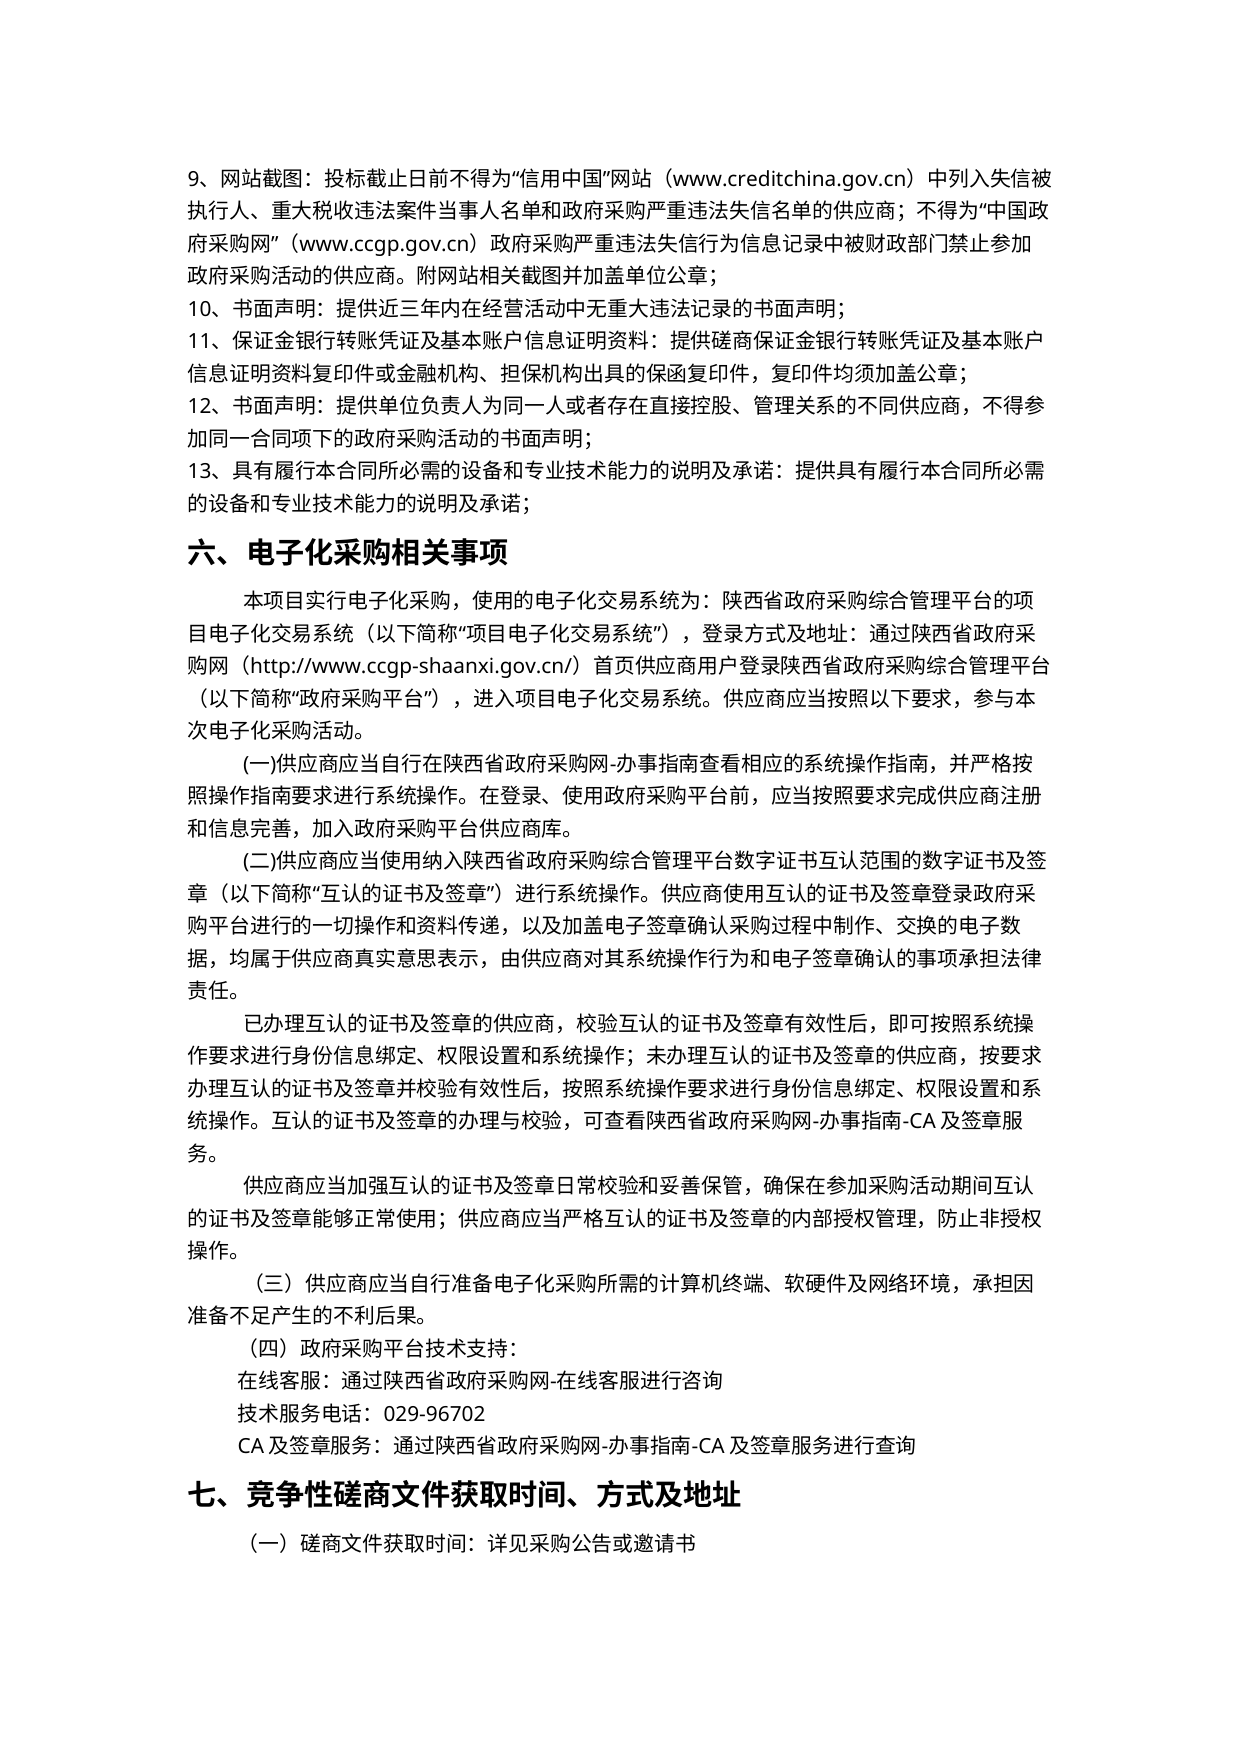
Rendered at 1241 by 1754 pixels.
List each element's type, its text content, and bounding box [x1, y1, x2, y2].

text 七、竞争性磋商文件获取时间、方式及地址 [187, 1462, 1053, 1527]
text (一)供应商应当自行在陕西省政府采购网-办事指南查看相应的系统操作指南，并严格按照操作指南要求进行系统操作。在登录、使用政府采购平台前，应当按照要求完成供应商注册和信息完善，加入政府采购平台供应商库。 [187, 747, 1053, 844]
text 11、保证金银行转账凭证及基本账户信息证明资料：提供磋商保证金银行转账凭证及基本账户信息证明资料复印件或金融机构、担保机构出具的保函复印件，复印件均须加盖公章； [187, 324, 1053, 389]
text 已办理互认的证书及签章的供应商，校验互认的证书及签章有效性后，即可按照系统操作要求进行身份信息绑定、权限设置和系统操作；未办理互认的证书及签章的供应商，按要求办理互认的证书及签章并校验有效性后，按照系统操作要求进行身份信息绑定、权限设置和系统操作。互认的证书及签章的办理与校验，可查看陕西省政府采购网-办事指南-CA及签章服务。 [187, 1007, 1053, 1169]
text CA及签章服务：通过陕西省政府采购网-办事指南-CA及签章服务进行查询 [187, 1429, 1053, 1462]
text 9、网站截图：投标截止日前不得为“信用中国”网站（www.creditchina.gov.cn）中列入失信被执行人、重大税收违法案件当事人名单和政府采购严重违法失信名单的供应商；不得为“中国政府采购网”（www.ccgp.gov.cn）政府采购严重违法失信行为信息记录中被财政部门禁止参加政府采购活动的供应商。附网站相关截图并加盖单位公章； [187, 162, 1053, 292]
text 13、具有履行本合同所必需的设备和专业技术能力的说明及承诺：提供具有履行本合同所必需的设备和专业技术能力的说明及承诺； [187, 454, 1053, 519]
text 技术服务电话：029-96702 [187, 1397, 1053, 1429]
text 在线客服：通过陕西省政府采购网-在线客服进行咨询 [187, 1364, 1053, 1397]
text 12、书面声明：提供单位负责人为同一人或者存在直接控股、管理关系的不同供应商，不得参加同一合同项下的政府采购活动的书面声明； [187, 389, 1053, 454]
text （四）政府采购平台技术支持： [187, 1332, 1053, 1364]
text 10、书面声明：提供近三年内在经营活动中无重大违法记录的书面声明； [187, 292, 1053, 324]
text 本项目实行电子化采购，使用的电子化交易系统为：陕西省政府采购综合管理平台的项目电子化交易系统（以下简称“项目电子化交易系统”），登录方式及地址：通过陕西省政府采购网（http://www.ccgp-shaanxi.gov.cn/）首页供应商用户登录陕西省政府采购综合管理平台（以下简称“政府采购平台”），进入项目电子化交易系统。供应商应当按照以下要求，参与本次电子化采购活动。 [187, 584, 1053, 747]
text (二)供应商应当使用纳入陕西省政府采购综合管理平台数字证书互认范围的数字证书及签章（以下简称“互认的证书及签章”）进行系统操作。供应商使用互认的证书及签章登录政府采购平台进行的一切操作和资料传递，以及加盖电子签章确认采购过程中制作、交换的电子数据，均属于供应商真实意思表示，由供应商对其系统操作行为和电子签章确认的事项承担法律责任。 [187, 844, 1053, 1007]
text 六、电子化采购相关事项 [187, 519, 1053, 584]
text 供应商应当加强互认的证书及签章日常校验和妥善保管，确保在参加采购活动期间互认的证书及签章能够正常使用；供应商应当严格互认的证书及签章的内部授权管理，防止非授权操作。 [187, 1169, 1053, 1267]
text （三）供应商应当自行准备电子化采购所需的计算机终端、软硬件及网络环境，承担因准备不足产生的不利后果。 [187, 1267, 1053, 1332]
text （一）磋商文件获取时间：详见采购公告或邀请书 [187, 1527, 1053, 1559]
